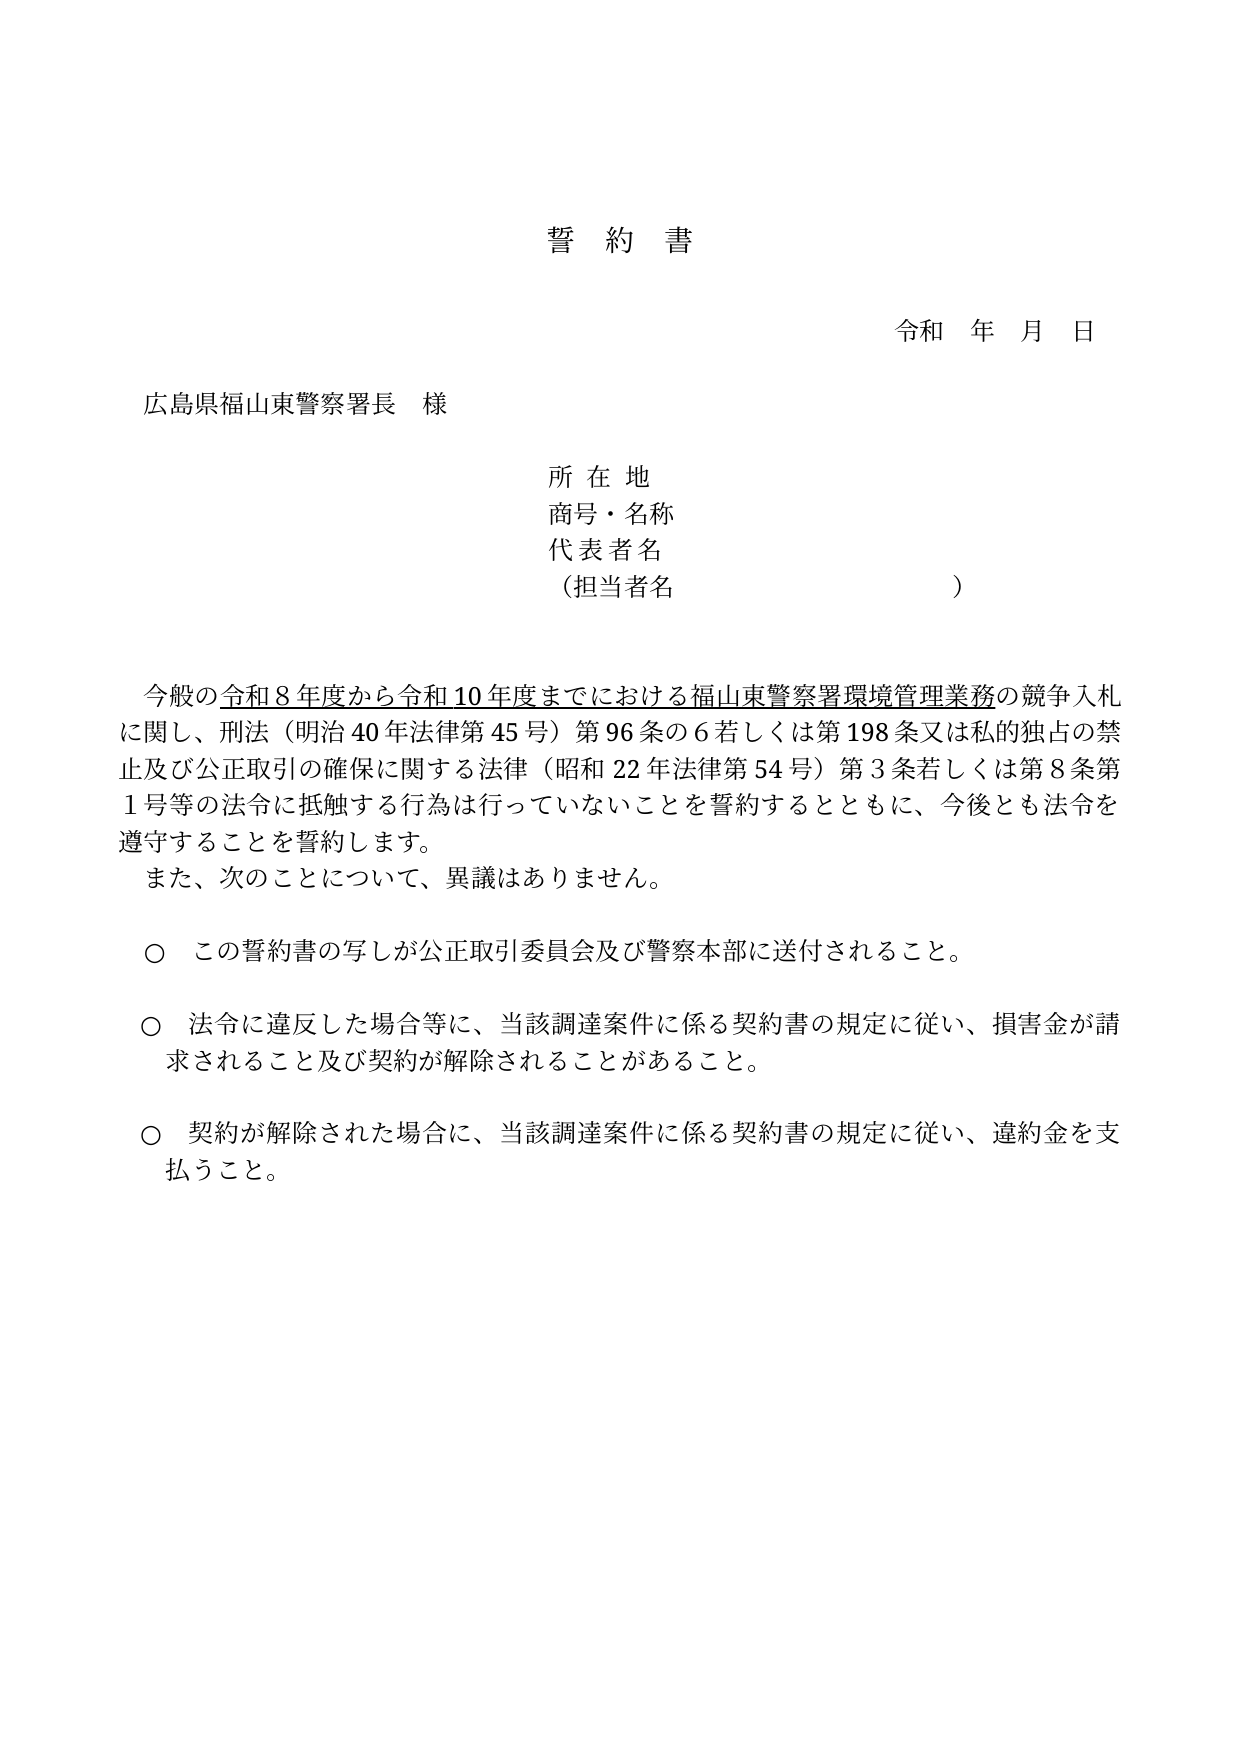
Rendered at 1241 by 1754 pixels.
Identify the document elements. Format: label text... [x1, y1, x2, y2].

text 商号・名称 [118, 494, 1122, 531]
text また、次のことについて、異議はありません。 [118, 859, 1122, 895]
text 代表者名 [118, 531, 1122, 567]
text 令和 年 月 日 [118, 312, 1096, 348]
text 今般の令和８年度から令和10年度までにおける福山東警察署環境管理業務の競争入札に関し、刑法（明治40年法律第45号）第96条の６若しくは第198条又は私的独占の禁止及び公正取引の確保に関する法律（昭和22年法律第54号）第３条若しくは第８条第１号等の法令に抵触する行為は行っていないことを誓約するとともに、今後とも法令を遵守することを誓約します。 [118, 676, 1122, 859]
text 所在地 [118, 458, 1122, 494]
text ○ 契約が解除された場合に、当該調達案件に係る契約書の規定に従い、違約金を支払うこと。 [140, 1114, 1122, 1187]
text 誓 約 書 [118, 202, 1122, 275]
text （担当者名 ） [118, 567, 1122, 603]
text ○ 法令に違反した場合等に、当該調達案件に係る契約書の規定に従い、損害金が請求されること及び契約が解除されることがあること。 [140, 1004, 1122, 1077]
text ○ この誓約書の写しが公正取引委員会及び警察本部に送付されること。 [118, 932, 1122, 968]
text 広島県福山東警察署長 様 [118, 385, 1122, 421]
